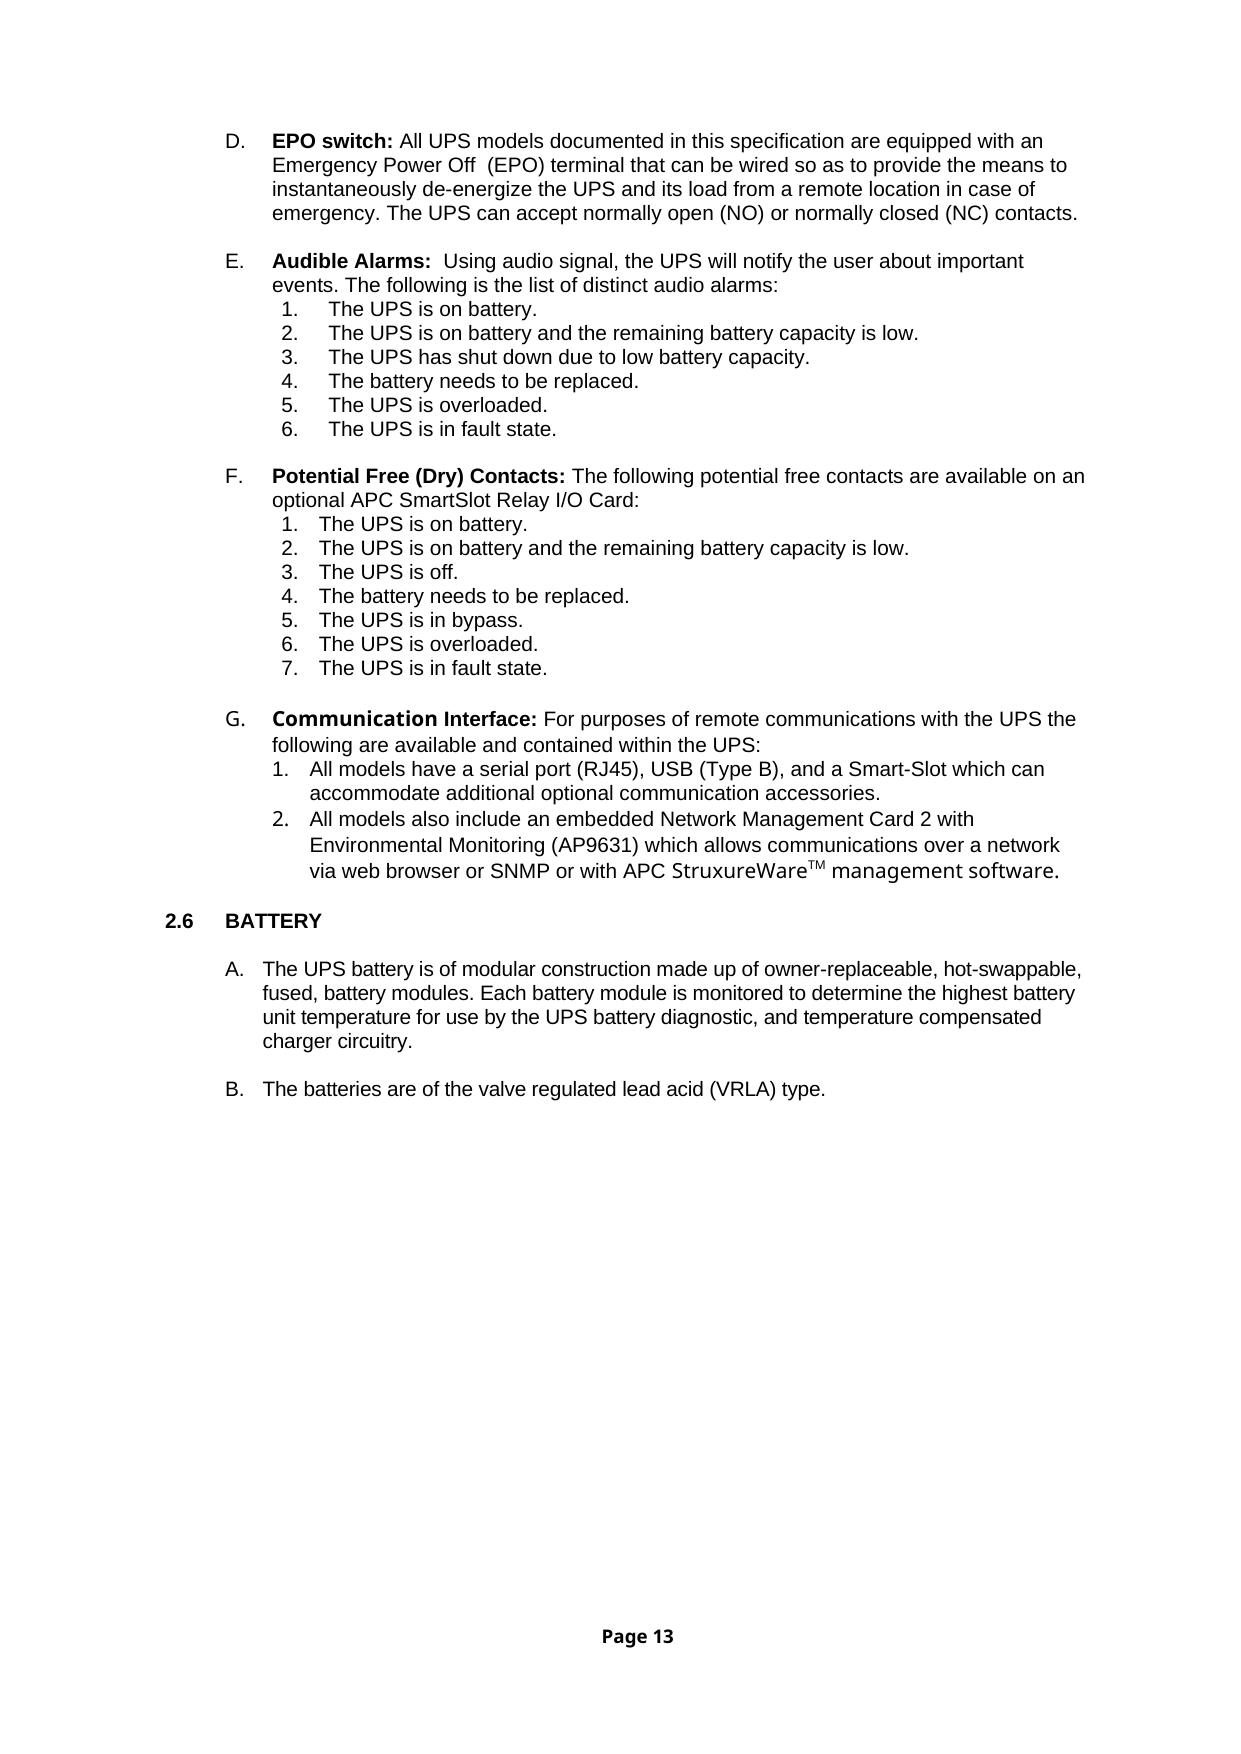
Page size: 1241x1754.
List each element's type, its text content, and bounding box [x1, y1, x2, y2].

list Communication Interface: For purposes of remote communications with the UPS the following are available and contained within the UPS: [225, 704, 1090, 756]
list The battery needs to be replaced. [281, 368, 1090, 392]
list Potential Free (Dry) Contacts: The following potential free contacts are available on an optional APC SmartSlot Relay I/O Card: [225, 464, 1090, 512]
list The battery needs to be replaced. [281, 584, 1090, 608]
list The UPS is on battery. [281, 512, 1090, 536]
list The UPS is in fault state. [281, 656, 1090, 680]
list The batteries are of the valve regulated lead acid (VRLA) type. [225, 1077, 1090, 1101]
list EPO switch: All UPS models documented in this specification are equipped with an Emergency Power Off (EPO) terminal that can be wired so as to provide the means to instantaneously de-energize the UPS and its load from a remote location in case of emergency. The UPS can accept normally open (NO) or normally closed (NC) contacts. [225, 129, 1090, 225]
list The UPS is on battery. [281, 297, 1090, 321]
list All models also include an embedded Network Management Card 2 with Environmental Monitoring (AP9631) which allows communications over a network via web browser or SNMP or with APC StruxureWareTM management software. [272, 804, 1090, 885]
list The UPS is on battery and the remaining battery capacity is low. [281, 536, 1090, 560]
list The UPS is off. [281, 560, 1090, 584]
list The UPS is overloaded. [281, 392, 1090, 416]
list The UPS is in bypass. [281, 608, 1090, 632]
list Audible Alarms: Using audio signal, the UPS will notify the user about important events. The following is the list of distinct audio alarms: [225, 249, 1090, 297]
list All models have a serial port (RJ45), USB (Type B), and a Smart-Slot which can accommodate additional optional communication accessories. [272, 756, 1090, 804]
list The UPS is in fault state. [281, 416, 1090, 440]
list The UPS is on battery and the remaining battery capacity is low. [281, 321, 1090, 344]
list The UPS has shut down due to low battery capacity. [281, 344, 1090, 368]
list The UPS battery is of modular construction made up of owner-replaceable, hot-swappable, fused, battery modules. Each battery module is monitored to determine the highest battery unit temperature for use by the UPS battery diagnostic, and temperature compensated charger circuitry. [225, 957, 1090, 1053]
list BATTERY [165, 909, 1090, 933]
list The UPS is overloaded. [281, 632, 1090, 656]
